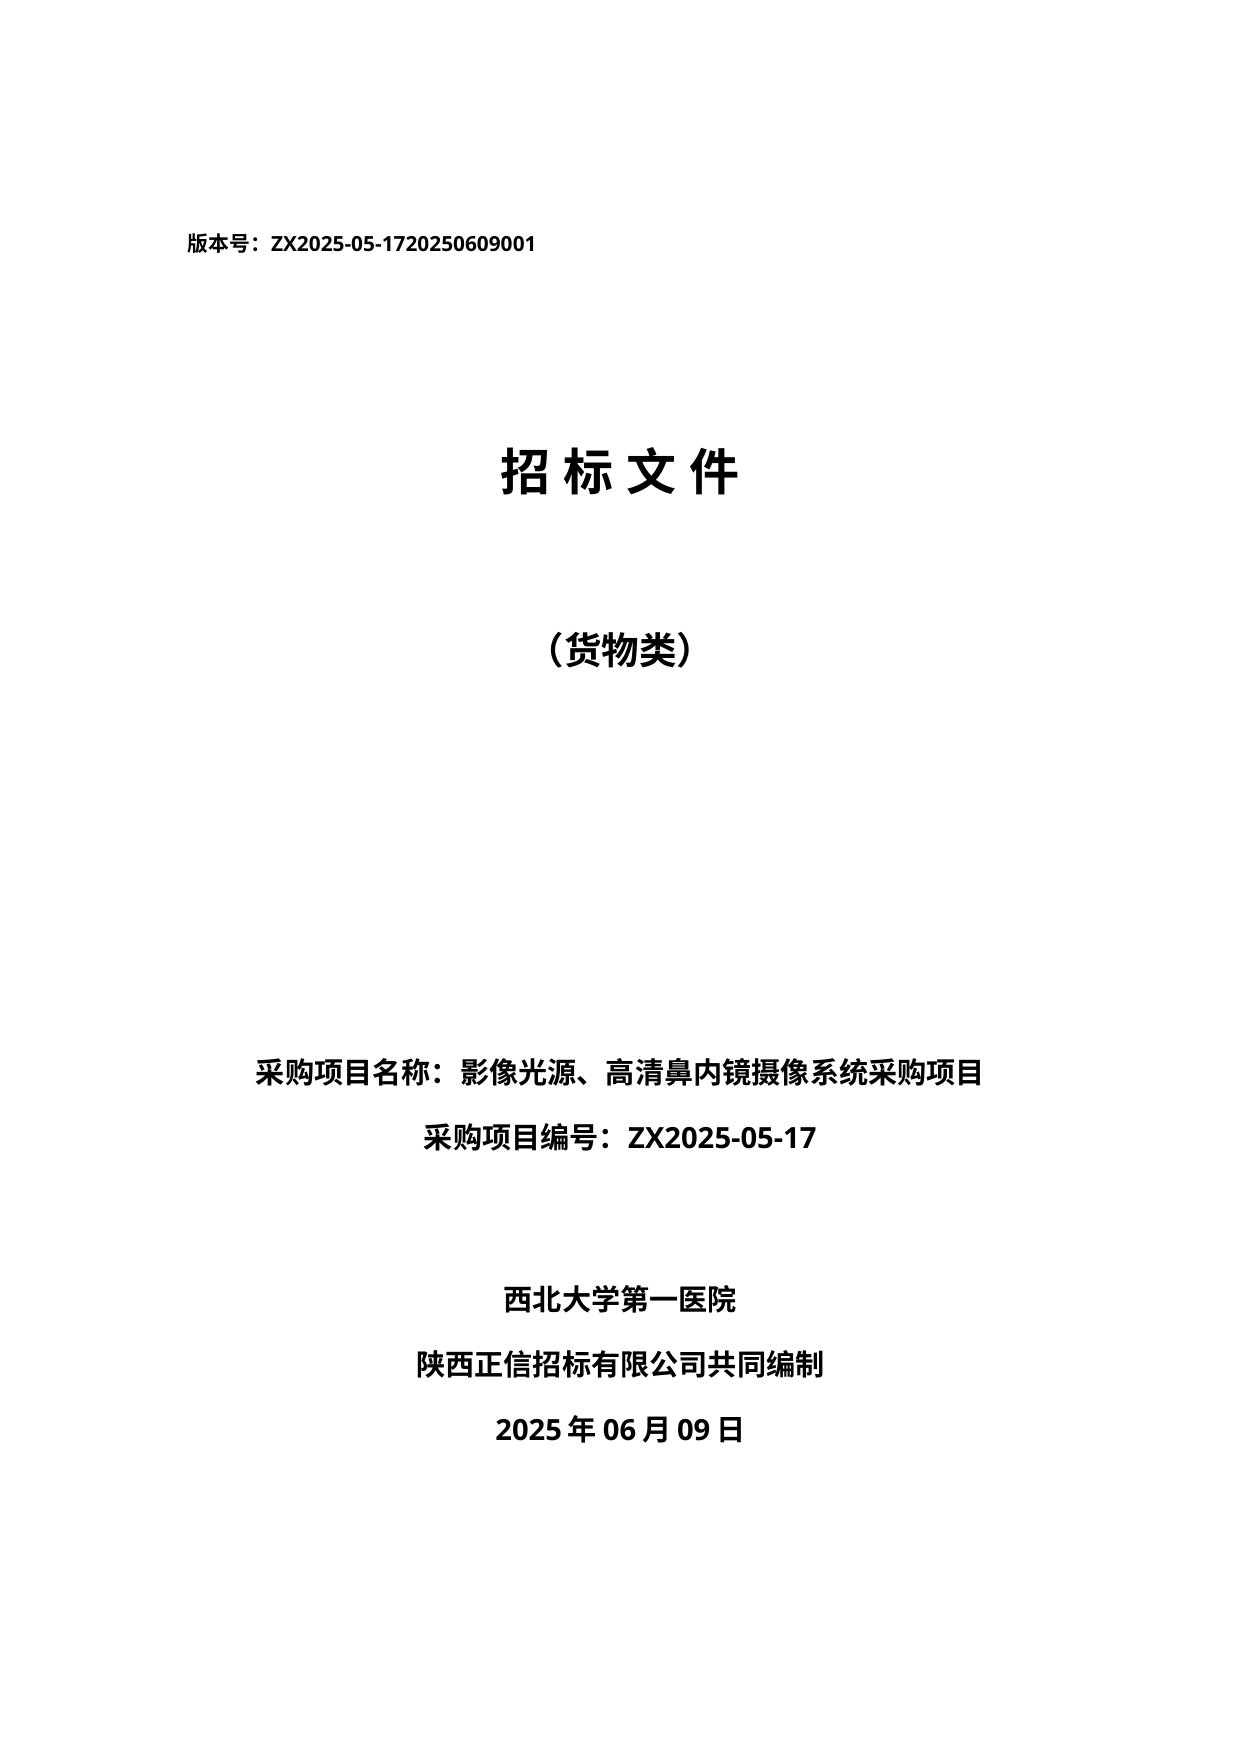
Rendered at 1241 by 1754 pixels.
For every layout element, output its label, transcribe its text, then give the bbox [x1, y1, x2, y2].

text 陕西正信招标有限公司共同编制 [187, 1332, 1053, 1397]
text 采购项目编号：ZX2025-05-17 [187, 1104, 1053, 1267]
text （货物类） [187, 617, 1053, 1039]
text 西北大学第一医院 [187, 1267, 1053, 1332]
text 采购项目名称：影像光源、高清鼻内镜摄像系统采购项目 [187, 1039, 1053, 1104]
text 2025年06月09日 [187, 1397, 1053, 1462]
text 招 标 文 件 [187, 422, 1053, 617]
text 版本号：ZX2025-05-1720250609001 [187, 227, 1053, 422]
